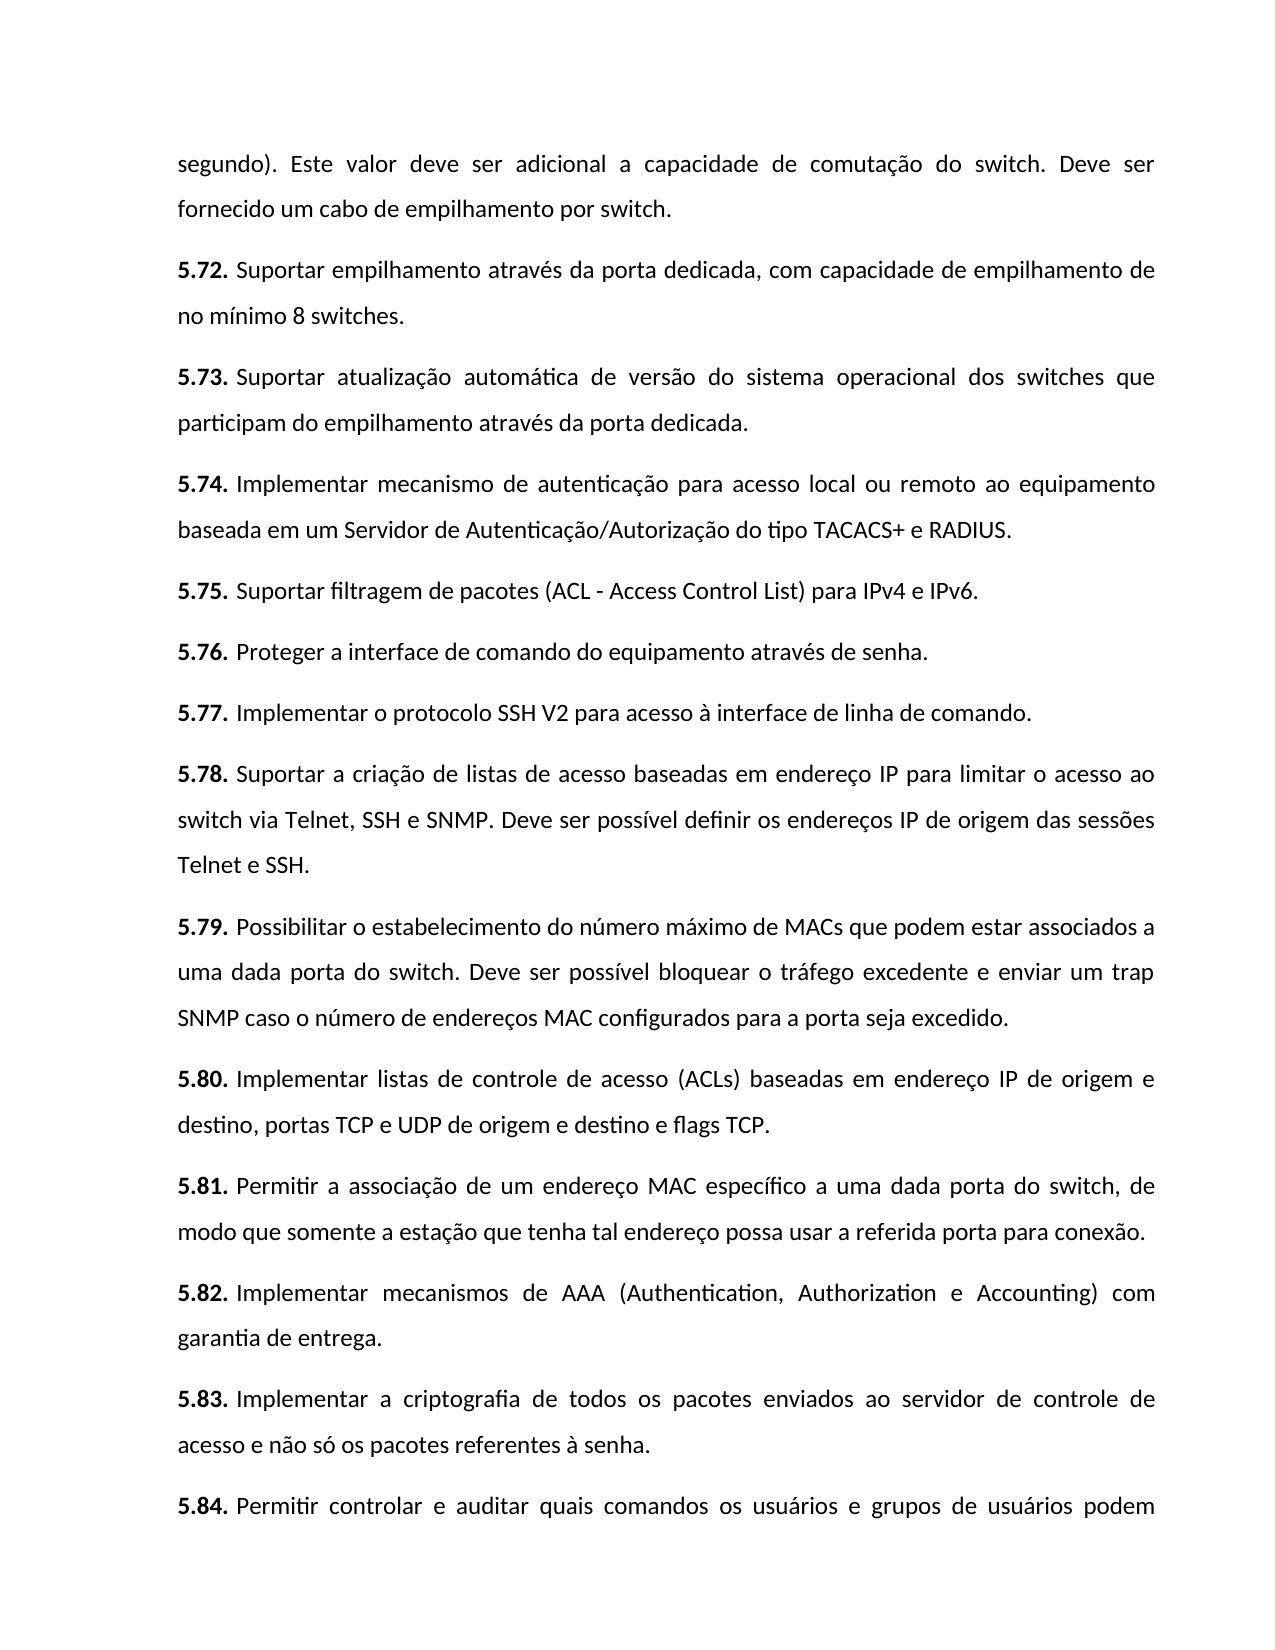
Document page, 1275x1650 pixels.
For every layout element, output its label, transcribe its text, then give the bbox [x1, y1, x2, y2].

list Proteger a interface de comando do equipamento através de senha. [177, 636, 1157, 667]
list Implementar o protocolo SSH V2 para acesso à interface de linha de comando. [177, 697, 1157, 728]
list Possibilitar o estabelecimento do número máximo de MACs que podem estar associados a uma dada porta do switch. Deve ser possível bloquear o tráfego excedente e enviar um trap SNMP caso o número de endereços MAC configurados para a porta seja excedido. [177, 911, 1157, 1033]
list Permitir a associação de um endereço MAC específico a uma dada porta do switch, de modo que somente a estação que tenha tal endereço possa usar a referida porta para conexão. [177, 1170, 1157, 1246]
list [177, 148, 1157, 224]
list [177, 1490, 1157, 1521]
list Suportar a criação de listas de acesso baseadas em endereço IP para limitar o acesso ao switch via Telnet, SSH e SNMP. Deve ser possível definir os endereços IP de origem das sessões Telnet e SSH. [177, 758, 1157, 880]
list Implementar mecanismos de AAA (Authentication, Authorization e Accounting) com garantia de entrega. [177, 1277, 1157, 1353]
list Implementar a criptografia de todos os pacotes enviados ao servidor de controle de acesso e não só os pacotes referentes à senha. [177, 1383, 1157, 1460]
list Suportar filtragem de pacotes (ACL - Access Control List) para IPv4 e IPv6. [177, 575, 1157, 606]
list Suportar atualização automática de versão do sistema operacional dos switches que participam do empilhamento através da porta dedicada. [177, 361, 1157, 438]
list Implementar mecanismo de autenticação para acesso local ou remoto ao equipamento baseada em um Servidor de Autenticação/Autorização do tipo TACACS+ e RADIUS. [177, 468, 1157, 544]
list Suportar empilhamento através da porta dedicada, com capacidade de empilhamento de no mínimo 8 switches. [177, 255, 1157, 331]
list Implementar listas de controle de acesso (ACLs) baseadas em endereço IP de origem e destino, portas TCP e UDP de origem e destino e flags TCP. [177, 1063, 1157, 1139]
